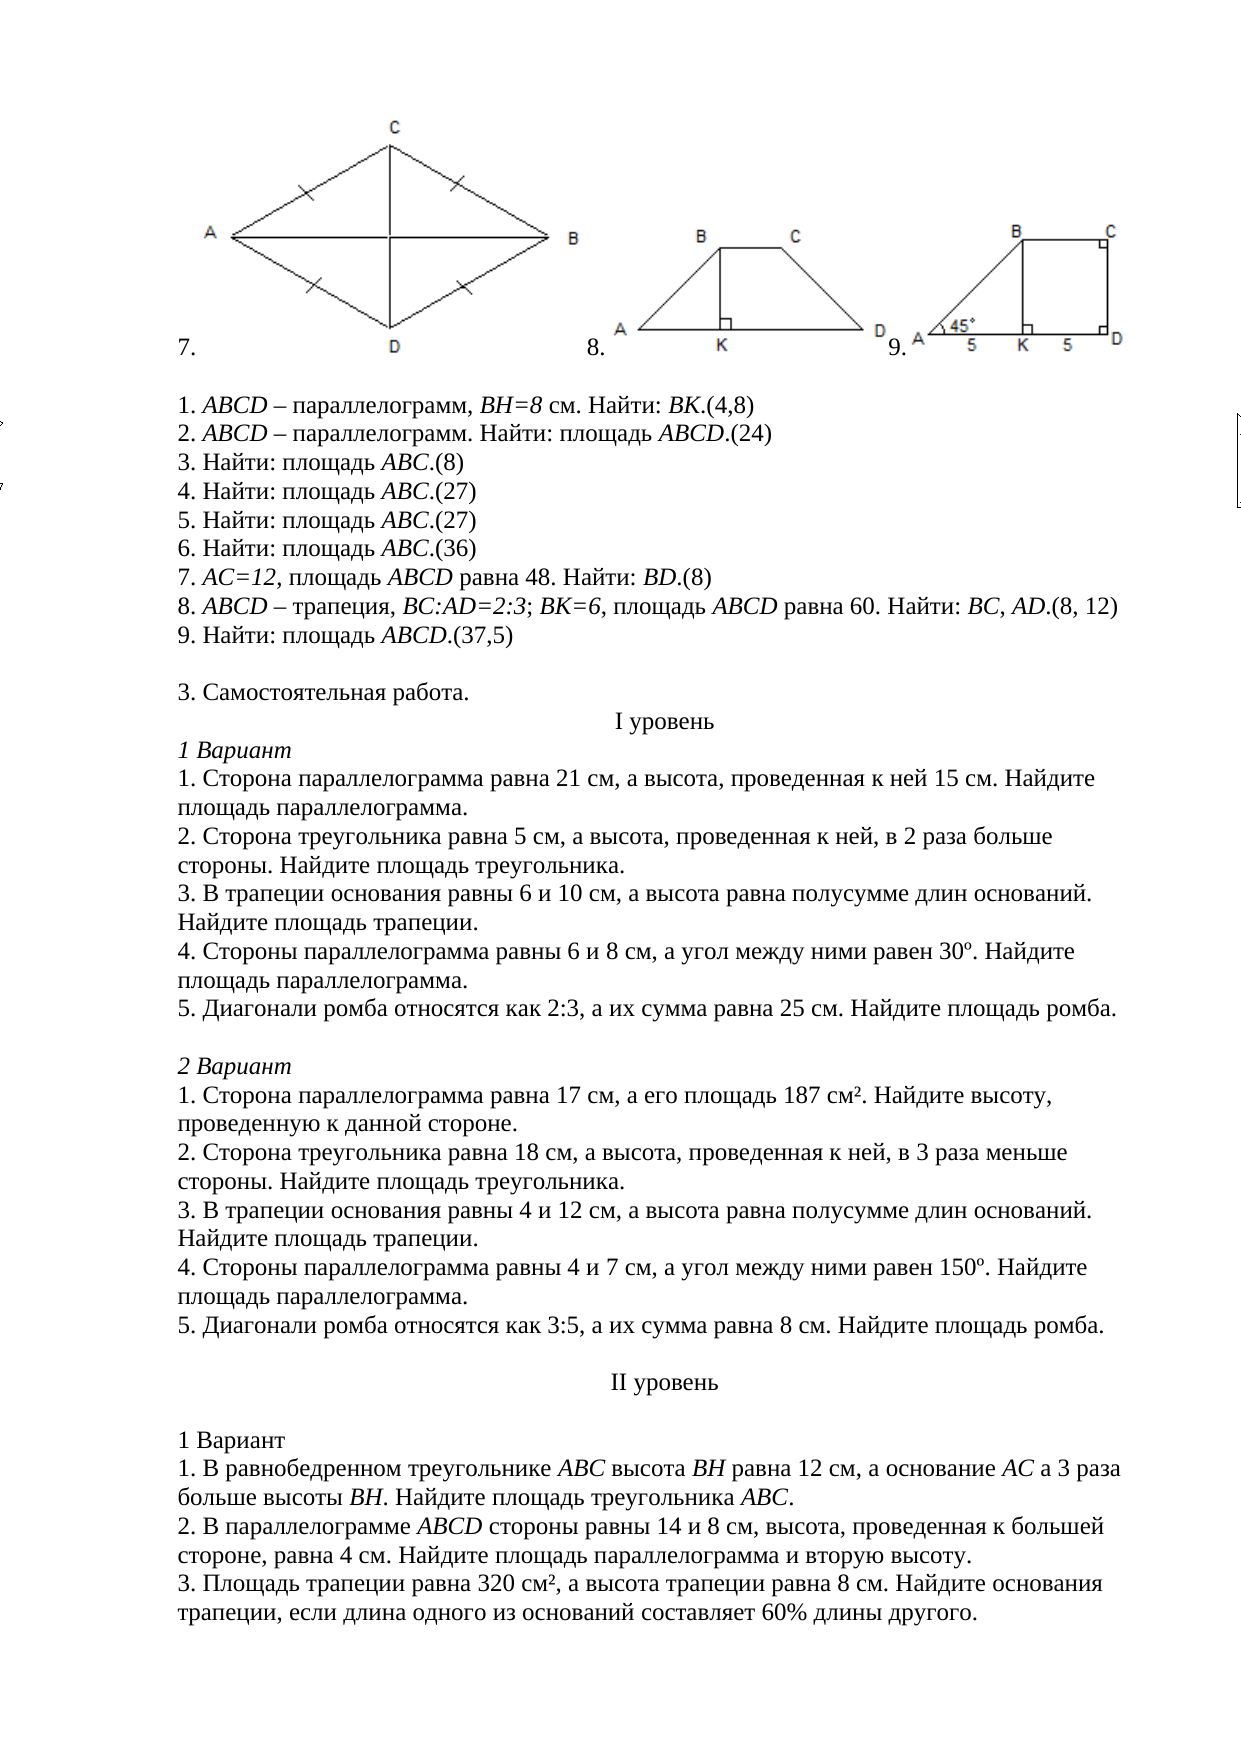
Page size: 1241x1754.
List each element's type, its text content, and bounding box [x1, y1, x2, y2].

picture [906, 222, 1129, 356]
picture [605, 227, 889, 356]
text 1. Сторона параллелограмма равна 21 см, а высота, проведенная к ней 15 см. Найдите площадь параллелограмма. [177, 763, 1152, 821]
text 7. АС=12, площадь ABCD равна 48. Найти: BD.(8) [177, 562, 1152, 591]
text 5. Диагонали ромба относятся как 2:3, а их сумма равна 25 см. Найдите площадь ромба. [177, 993, 1152, 1022]
text 2. ABCD – параллелограмм. Найти: площадь ABCD.(24) [177, 418, 1152, 447]
text 4. Стороны параллелограмма равны 6 и 8 см, а угол между ними равен 30º. Найдите площадь параллелограмма. [177, 936, 1152, 993]
text 3. Самостоятельная работа. [177, 677, 1152, 706]
text 1 Вариант [177, 1425, 1152, 1453]
text 3. В трапеции основания равны 6 и 10 см, а высота равна полусумме длин оснований. Найдите площадь трапеции. [177, 878, 1152, 936]
text 5. Диагонали ромба относятся как 3:5, а их сумма равна 8 см. Найдите площадь ромба. [177, 1310, 1152, 1338]
text I уровень [177, 706, 1152, 735]
text 2. В параллелограмме ABCD стороны равны 14 и 8 см, высота, проведенная к большей стороне, равна 4 см. Найдите площадь параллелограмма и вторую высоту. [177, 1511, 1152, 1568]
text 3. Найти: площадь АВС.(8) [177, 447, 1152, 476]
text 9. Найти: площадь АВСD.(37,5) [177, 620, 1152, 648]
text 8. ABCD – трапеция, ВС:AD=2:3; ВК=6, площадь ABCD равна 60. Найти: ВС, AD.(8, 12) [177, 591, 1152, 620]
text 1. Сторона параллелограмма равна 17 см, а его площадь 187 см². Найдите высоту, проведенную к данной стороне. [177, 1080, 1152, 1137]
text 6. Найти: площадь АВС.(36) [177, 533, 1152, 562]
text 1. ABCD – параллелограмм, ВН=8 см. Найти: ВК.(4,8) [177, 390, 1152, 418]
text 4. Стороны параллелограмма равны 4 и 7 см, а угол между ними равен 150º. Найдите площадь параллелограмма. [177, 1252, 1152, 1310]
text 3. Площадь трапеции равна 320 см², а высота трапеции равна 8 см. Найдите основания трапеции, если длина одного из оснований составляет 60% длины другого. [177, 1568, 1152, 1626]
picture [196, 118, 587, 356]
text 2. Сторона треугольника равна 5 см, а высота, проведенная к ней, в 2 раза больше стороны. Найдите площадь треугольника. [177, 821, 1152, 878]
text 3. В трапеции основания равны 4 и 12 см, а высота равна полусумме длин оснований. Найдите площадь трапеции. [177, 1195, 1152, 1252]
text 2 Вариант [177, 1051, 1152, 1080]
text 5. Найти: площадь АВС.(27) [177, 505, 1152, 533]
text 1. В равнобедренном треугольнике АВС высота ВН равна 12 см, а основание АС а 3 раза больше высоты ВН. Найдите площадь треугольника АВС. [177, 1453, 1152, 1511]
text 4. Найти: площадь АВС.(27) [177, 476, 1152, 505]
text 2. Сторона треугольника равна 18 см, а высота, проведенная к ней, в 3 раза меньше стороны. Найдите площадь треугольника. [177, 1137, 1152, 1195]
text 1 Вариант [177, 735, 1152, 763]
text II уровень [177, 1367, 1152, 1396]
